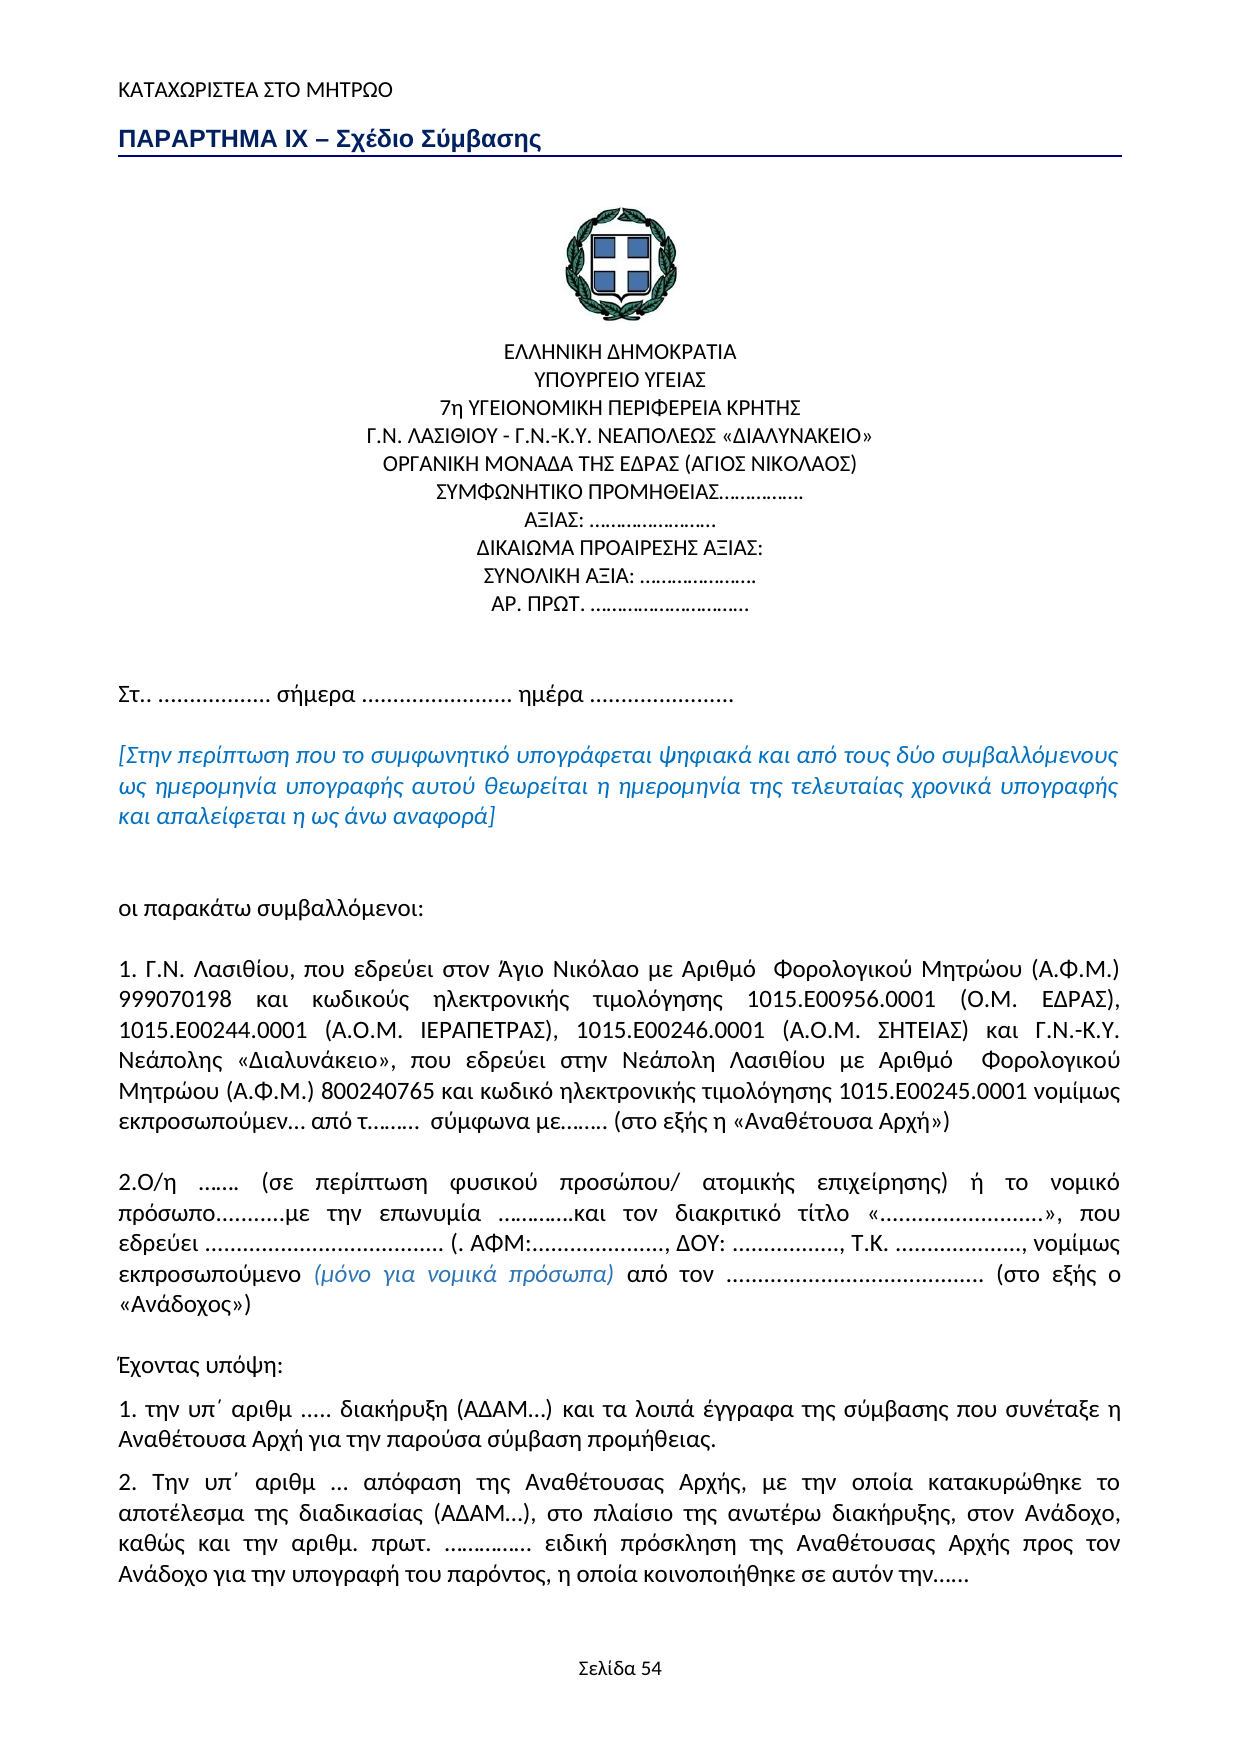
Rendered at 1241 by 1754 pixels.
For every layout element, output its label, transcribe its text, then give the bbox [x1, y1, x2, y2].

text 2. Την υπ΄ αριθμ … απόφαση της Αναθέτουσας Αρχής, με την οποία κατακυρώθηκε το αποτέλεσμα της διαδικασίας (ΑΔΑΜ…), στο πλαίσιο της ανωτέρω διακήρυξης, στον Ανάδοχο, καθώς και την αριθμ. πρωτ. …………… ειδική πρόσκληση της Αναθέτουσας Αρχής προς τον Ανάδοχο για την υπογραφή του παρόντος, η οποία κοινοποιήθηκε σε αυτόν την…... [118, 1466, 1122, 1588]
list ΣΥΝΟΛΙΚΗ ΑΞΙΑ: …………………. [118, 561, 1122, 589]
list ΔΙΚΑΙΩΜΑ ΠΡΟΑΙΡΕΣΗΣ ΑΞΙΑΣ: [118, 533, 1122, 561]
text 1. την υπ΄ αριθμ ..... διακήρυξη (ΑΔΑΜ…) και τα λοιπά έγγραφα της σύμβασης που συνέταξε η Αναθέτουσα Αρχή για την παρούσα σύμβαση προμήθειας. [118, 1393, 1122, 1454]
text 1. Γ.Ν. Λασιθίου, που εδρεύει στον Άγιο Νικόλαο με Αριθμό Φορολογικού Μητρώου (Α.Φ.Μ.) 999070198 και κωδικούς ηλεκτρονικής τιμολόγησης 1015.E00956.0001 (Ο.Μ. ΕΔΡΑΣ), 1015.E00244.0001 (Α.Ο.Μ. ΙΕΡΑΠΕΤΡΑΣ), 1015.E00246.0001 (Α.Ο.Μ. ΣΗΤΕΙΑΣ) και Γ.Ν.-Κ.Υ. Νεάπολης «Διαλυνάκειο», που εδρεύει στην Νεάπολη Λασιθίου με Αριθμό Φορολογικού Μητρώου (Α.Φ.Μ.) 800240765 και κωδικό ηλεκτρονικής τιμολόγησης 1015.E00245.0001 νομίμως εκπροσωπούμεν… από τ……… σύμφωνα με…….. (στο εξής η «Αναθέτουσα Αρχή») [118, 953, 1122, 1136]
list ΑΞΙΑΣ: …………………… [118, 505, 1122, 533]
list ΥΠΟΥΡΓΕΙΟ ΥΓΕΙΑΣ [118, 365, 1122, 393]
text Στ.. .................. σήμερα ........................ ημέρα ....................... [118, 678, 1122, 709]
list ΣΥΜΦΩΝΗΤΙΚΟ ΠΡΟΜΗΘΕΙΑΣ……………. [118, 477, 1122, 505]
text Έχοντας υπόψη: [118, 1350, 1122, 1380]
list Γ.Ν. ΛΑΣΙΘΙΟΥ - Γ.Ν.-Κ.Υ. ΝΕΑΠΟΛΕΩΣ «ΔΙΑΛΥΝΑΚΕΙΟ» [118, 421, 1122, 449]
text 2.Ο/η ……. (σε περίπτωση φυσικού προσώπου/ ατομικής επιχείρησης) ή το νομικό πρόσωπο...........με την επωνυμία ………….και τον διακριτικό τίτλο «..........................», που εδρεύει ...................................... (. ΑΦΜ:....................., ΔΟΥ: ................., Τ.Κ. ...................., νομίμως εκπροσωπούμενο (μόνο για νομικά πρόσωπα) από τον ......................................... (στο εξής ο «Ανάδοχος») [118, 1167, 1122, 1319]
list ΕΛΛΗΝΙΚΗ ΔΗΜΟΚΡΑΤΙΑ [118, 337, 1122, 365]
list ΑΡ. ΠΡΩΤ. ………………………… [118, 589, 1122, 617]
list ΟΡΓΑΝΙΚΗ ΜΟΝΑΔΑ ΤΗΣ ΕΔΡΑΣ (ΑΓΙΟΣ ΝΙΚΟΛΑΟΣ) [118, 449, 1122, 477]
text [Στην περίπτωση που το συμφωνητικό υπογράφεται ψηφιακά και από τους δύο συμβαλλόμενους ως ημερομηνία υπογραφής αυτού θεωρείται η ημερομηνία της τελευταίας χρονικά υπογραφής και απαλείφεται η ως άνω αναφορά] [118, 739, 1122, 831]
picture [562, 207, 680, 323]
text οι παρακάτω συμβαλλόμενοι: [118, 892, 1122, 922]
subtitle ΠΑΡΑΡΤΗΜΑ ΙX – Σχέδιο Σύμβασης [118, 124, 1122, 155]
list 7η ΥΓΕΙΟΝΟΜΙΚΗ ΠΕΡΙΦΕΡΕΙΑ ΚΡΗΤΗΣ [118, 393, 1122, 421]
